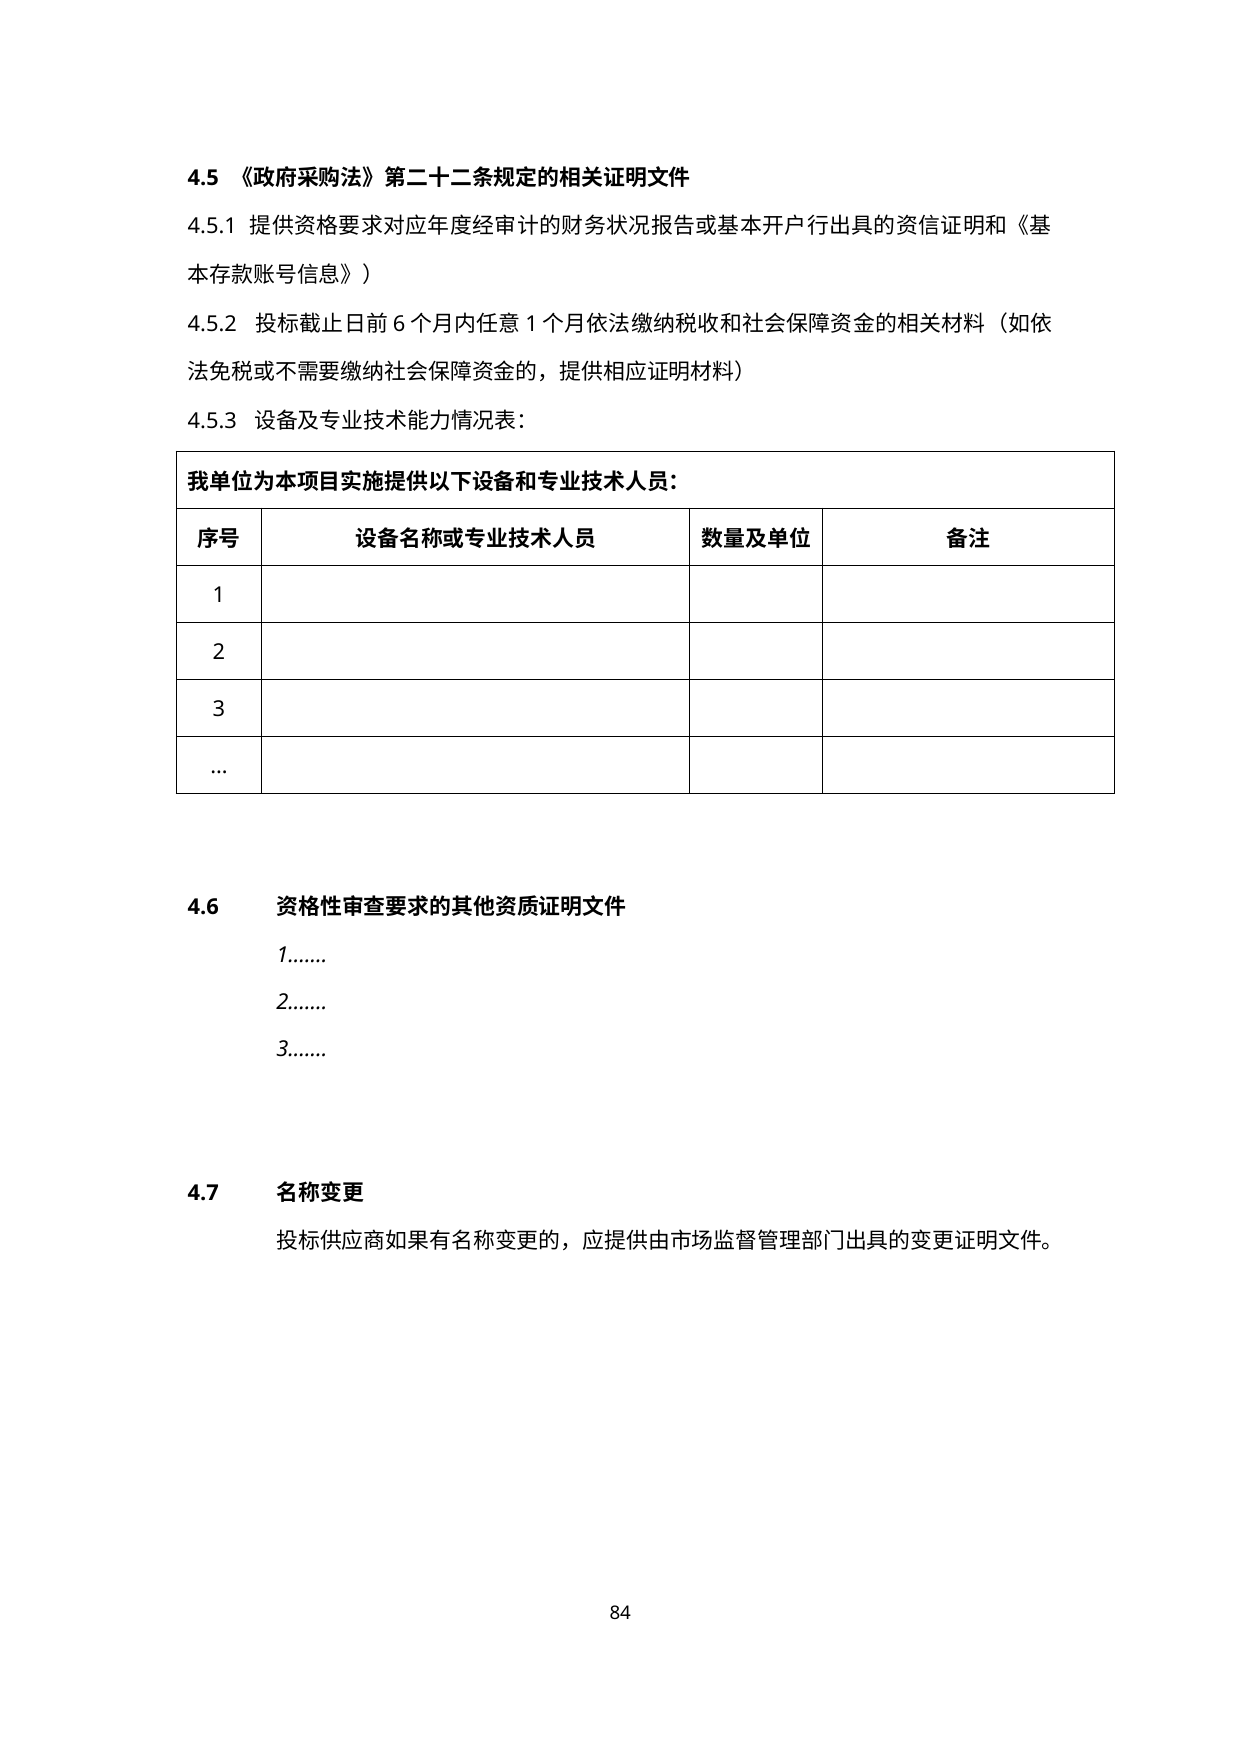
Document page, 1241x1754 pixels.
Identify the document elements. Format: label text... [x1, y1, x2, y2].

table_cell [262, 737, 689, 793]
table_cell [262, 680, 689, 736]
table_cell 备注 [823, 509, 1114, 565]
table_cell [823, 566, 1114, 622]
text 4.5.2 投标截止日前6个月内任意1个月依法缴纳税收和社会保障资金的相关材料（如依法免税或不需要缴纳社会保障资金的，提供相应证明材料） [187, 305, 1053, 386]
text 投标供应商如果有名称变更的，应提供由市场监督管理部门出具的变更证明文件。 [276, 1223, 1053, 1255]
table_cell [823, 737, 1114, 793]
table_cell [823, 680, 1114, 736]
text 2.…… [276, 985, 1053, 1017]
table_cell [690, 623, 822, 679]
table_cell [823, 623, 1114, 679]
table_cell [690, 566, 822, 622]
table_cell 序号 [177, 509, 261, 565]
text 3.…… [276, 1032, 1053, 1064]
subtitle 4.7 名称变更 [187, 1174, 1053, 1207]
text 4.5 《政府采购法》第二十二条规定的相关证明文件 [187, 160, 1053, 192]
table_cell 1 [177, 566, 261, 622]
table_cell 3 [177, 680, 261, 736]
text 4.5.3 设备及专业技术能力情况表： [187, 402, 1053, 435]
table_cell … [177, 737, 261, 793]
table_cell [690, 737, 822, 793]
table_cell 数量及单位 [690, 509, 822, 565]
table_cell 2 [177, 623, 261, 679]
table_cell [262, 566, 689, 622]
subtitle 4.6 资格性审查要求的其他资质证明文件 [187, 889, 1053, 921]
text 1.…… [276, 937, 1053, 970]
table_cell [690, 680, 822, 736]
table_cell [262, 623, 689, 679]
table_header 我单位为本项目实施提供以下设备和专业技术人员： [177, 452, 1114, 508]
table_cell 设备名称或专业技术人员 [262, 509, 689, 565]
text 4.5.1 提供资格要求对应年度经审计的财务状况报告或基本开户行出具的资信证明和《基本存款账号信息》） [187, 208, 1053, 289]
